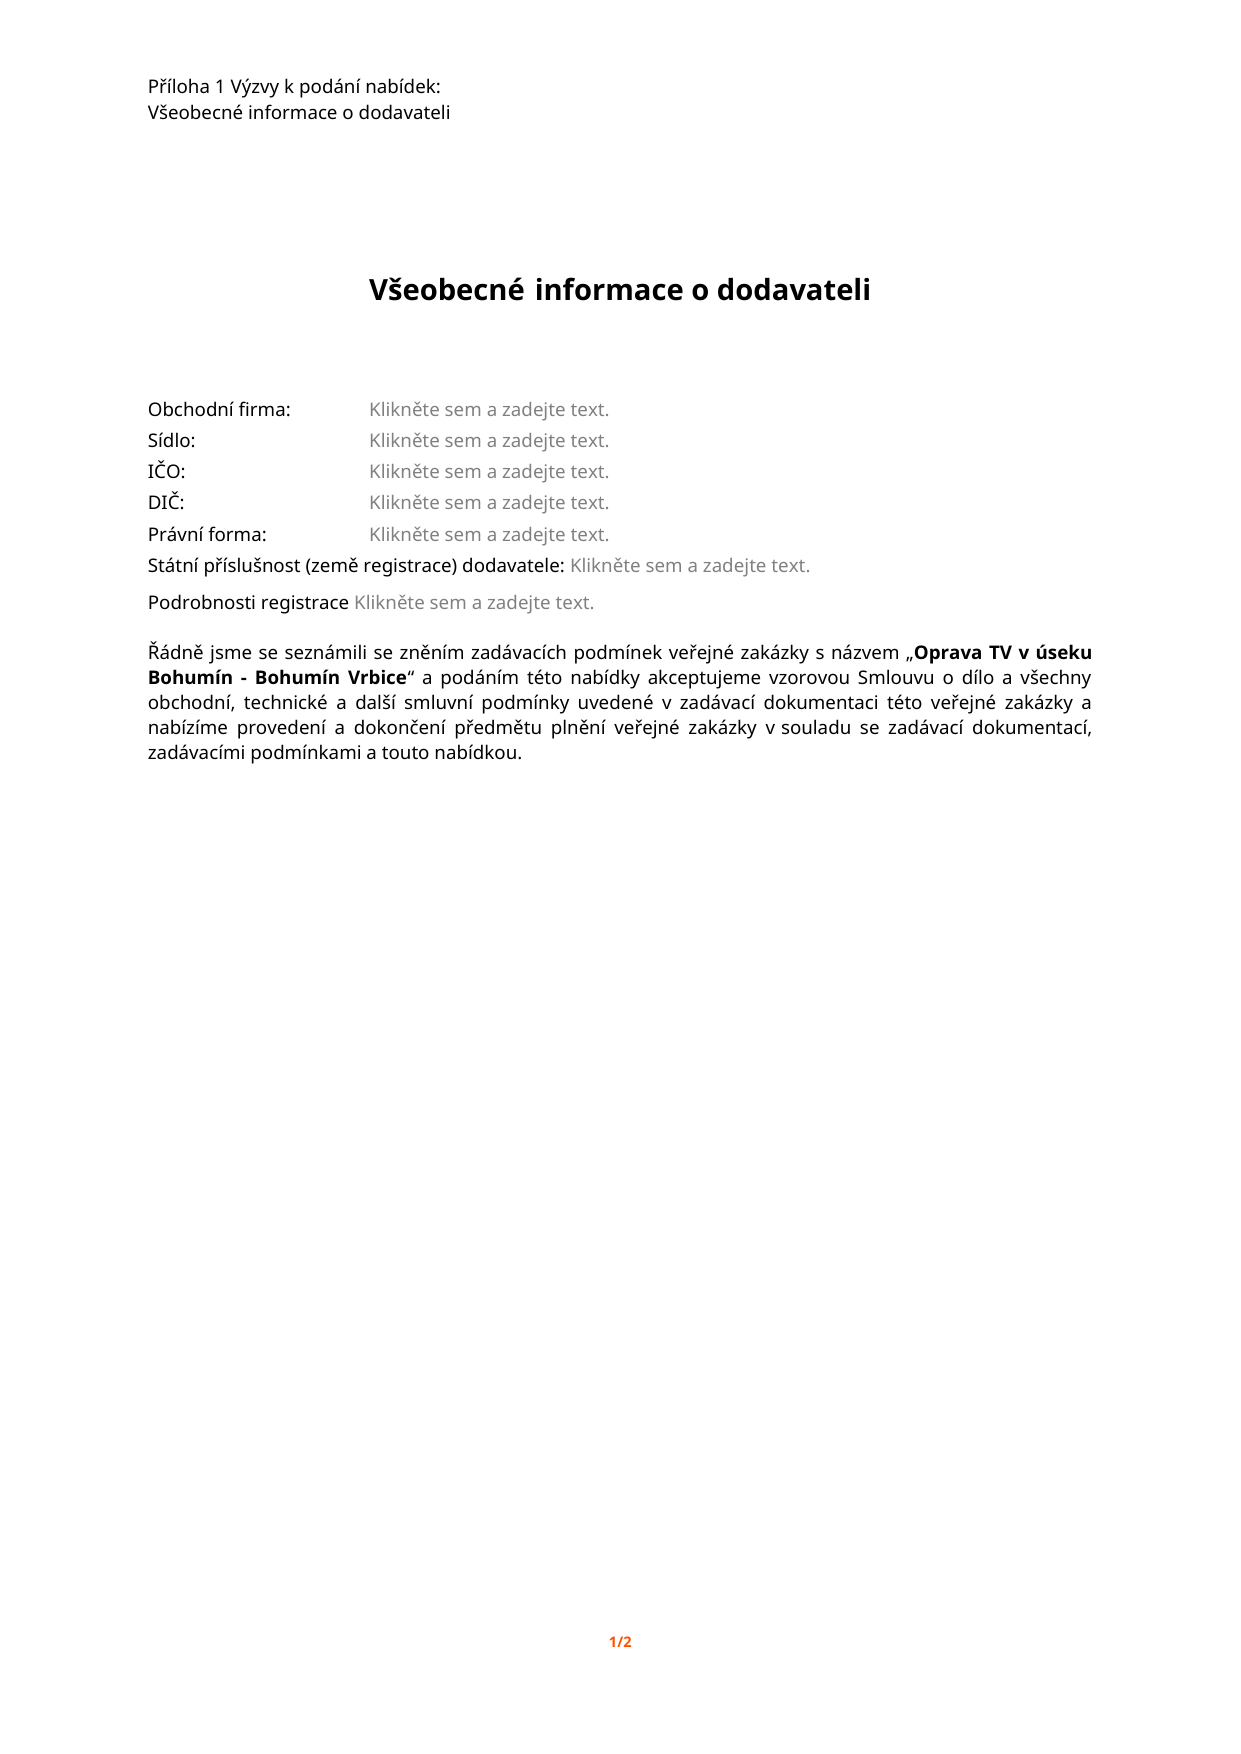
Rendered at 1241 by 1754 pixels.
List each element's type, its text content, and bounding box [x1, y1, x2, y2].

text DIČ: [148, 490, 1093, 515]
title Všeobecné informace o dodavateli [148, 269, 1093, 308]
text Obchodní firma: [148, 396, 1093, 421]
text Sídlo: [148, 427, 1093, 452]
text Řádně jsme se seznámili se zněním zadávacích podmínek veřejné zakázky s názvem „Oprava TV v úseku Bohumín - Bohumín Vrbice“ a podáním této nabídky akceptujeme vzorovou Smlouvu o dílo a všechny obchodní, technické a další smluvní podmínky uvedené v zadávací dokumentaci této veřejné zakázky a nabízíme provedení a dokončení předmětu plnění veřejné zakázky v souladu se zadávací dokumentací, zadávacími podmínkami a touto nabídkou. [148, 640, 1093, 765]
text Podrobnosti registrace [148, 590, 1093, 615]
text IČO: [148, 458, 1093, 483]
text Právní forma: [148, 521, 1093, 546]
text Státní příslušnost (země registrace) dodavatele: [148, 552, 1093, 577]
